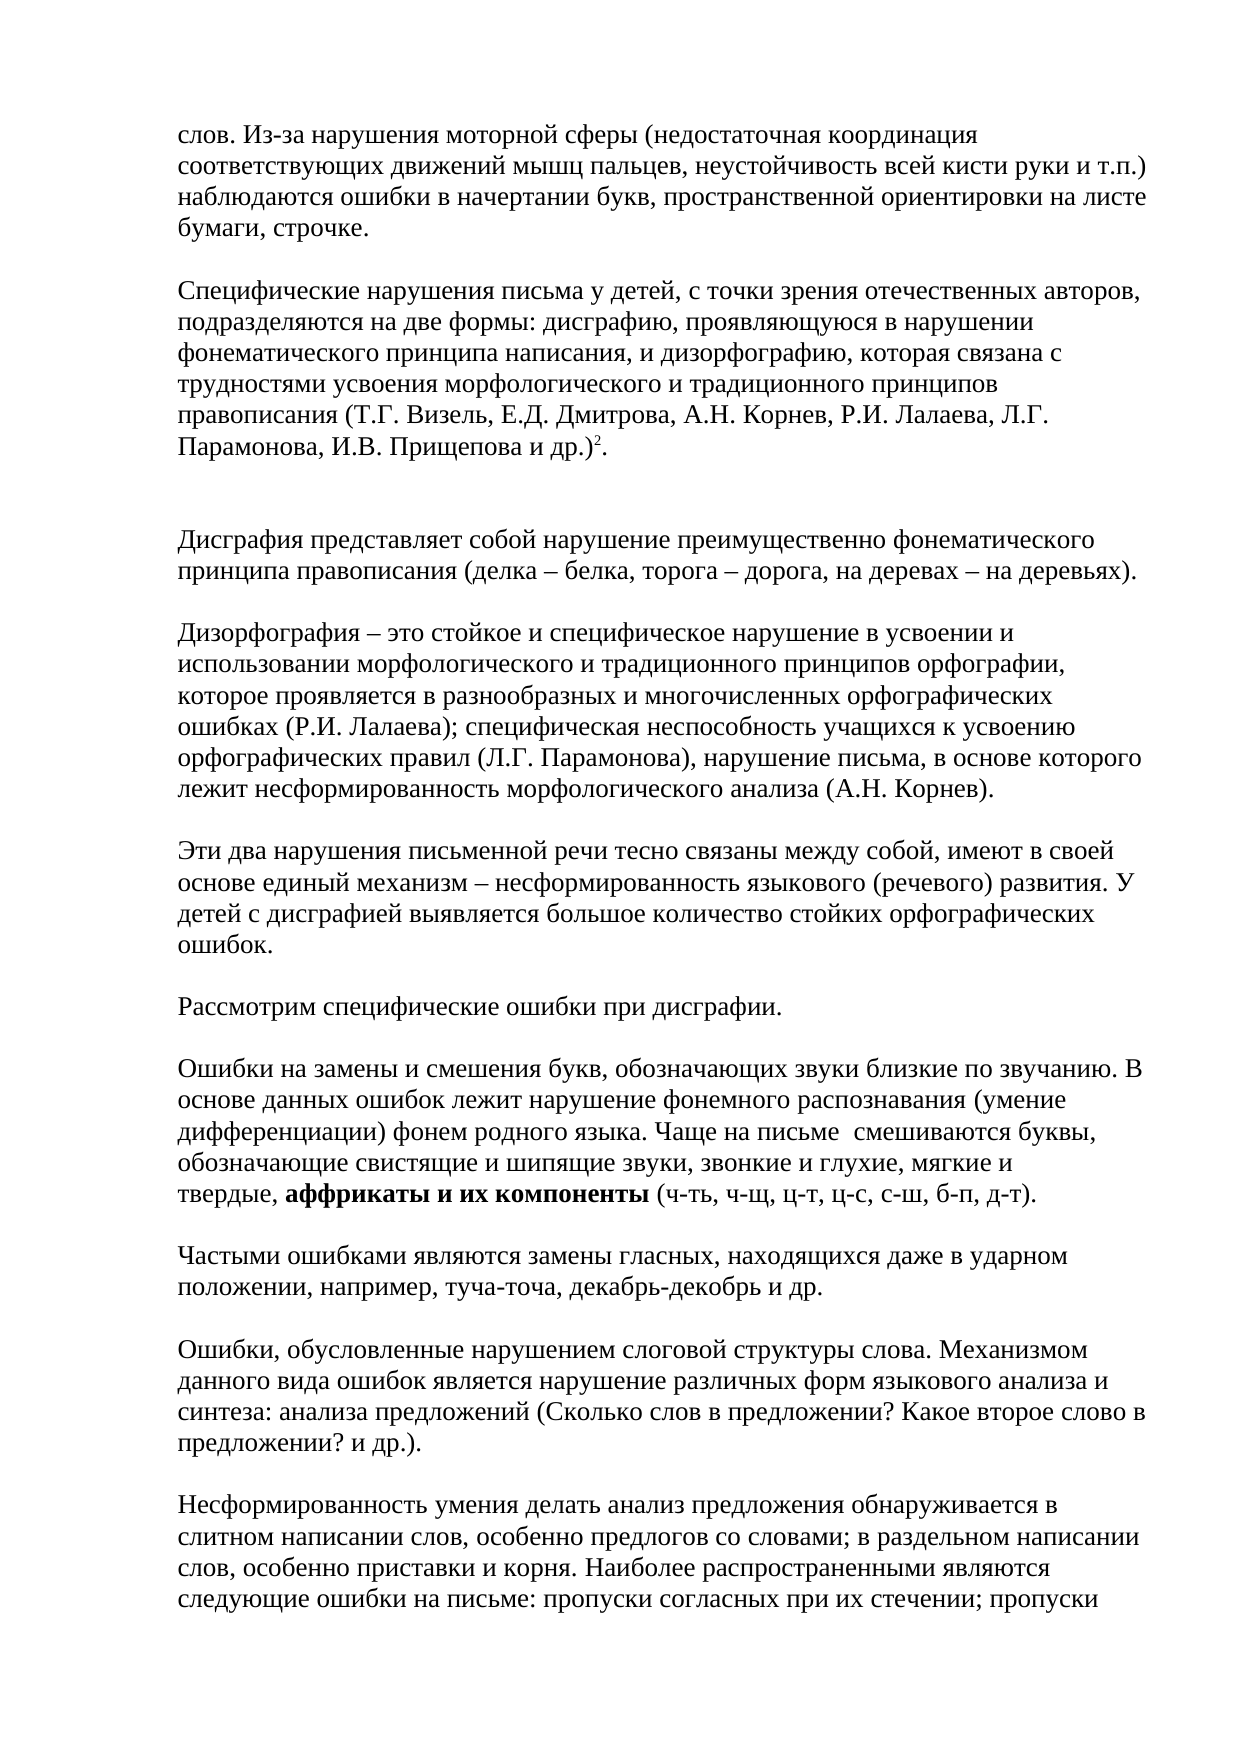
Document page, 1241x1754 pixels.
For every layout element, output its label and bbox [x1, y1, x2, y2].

text [177, 118, 1152, 1613]
